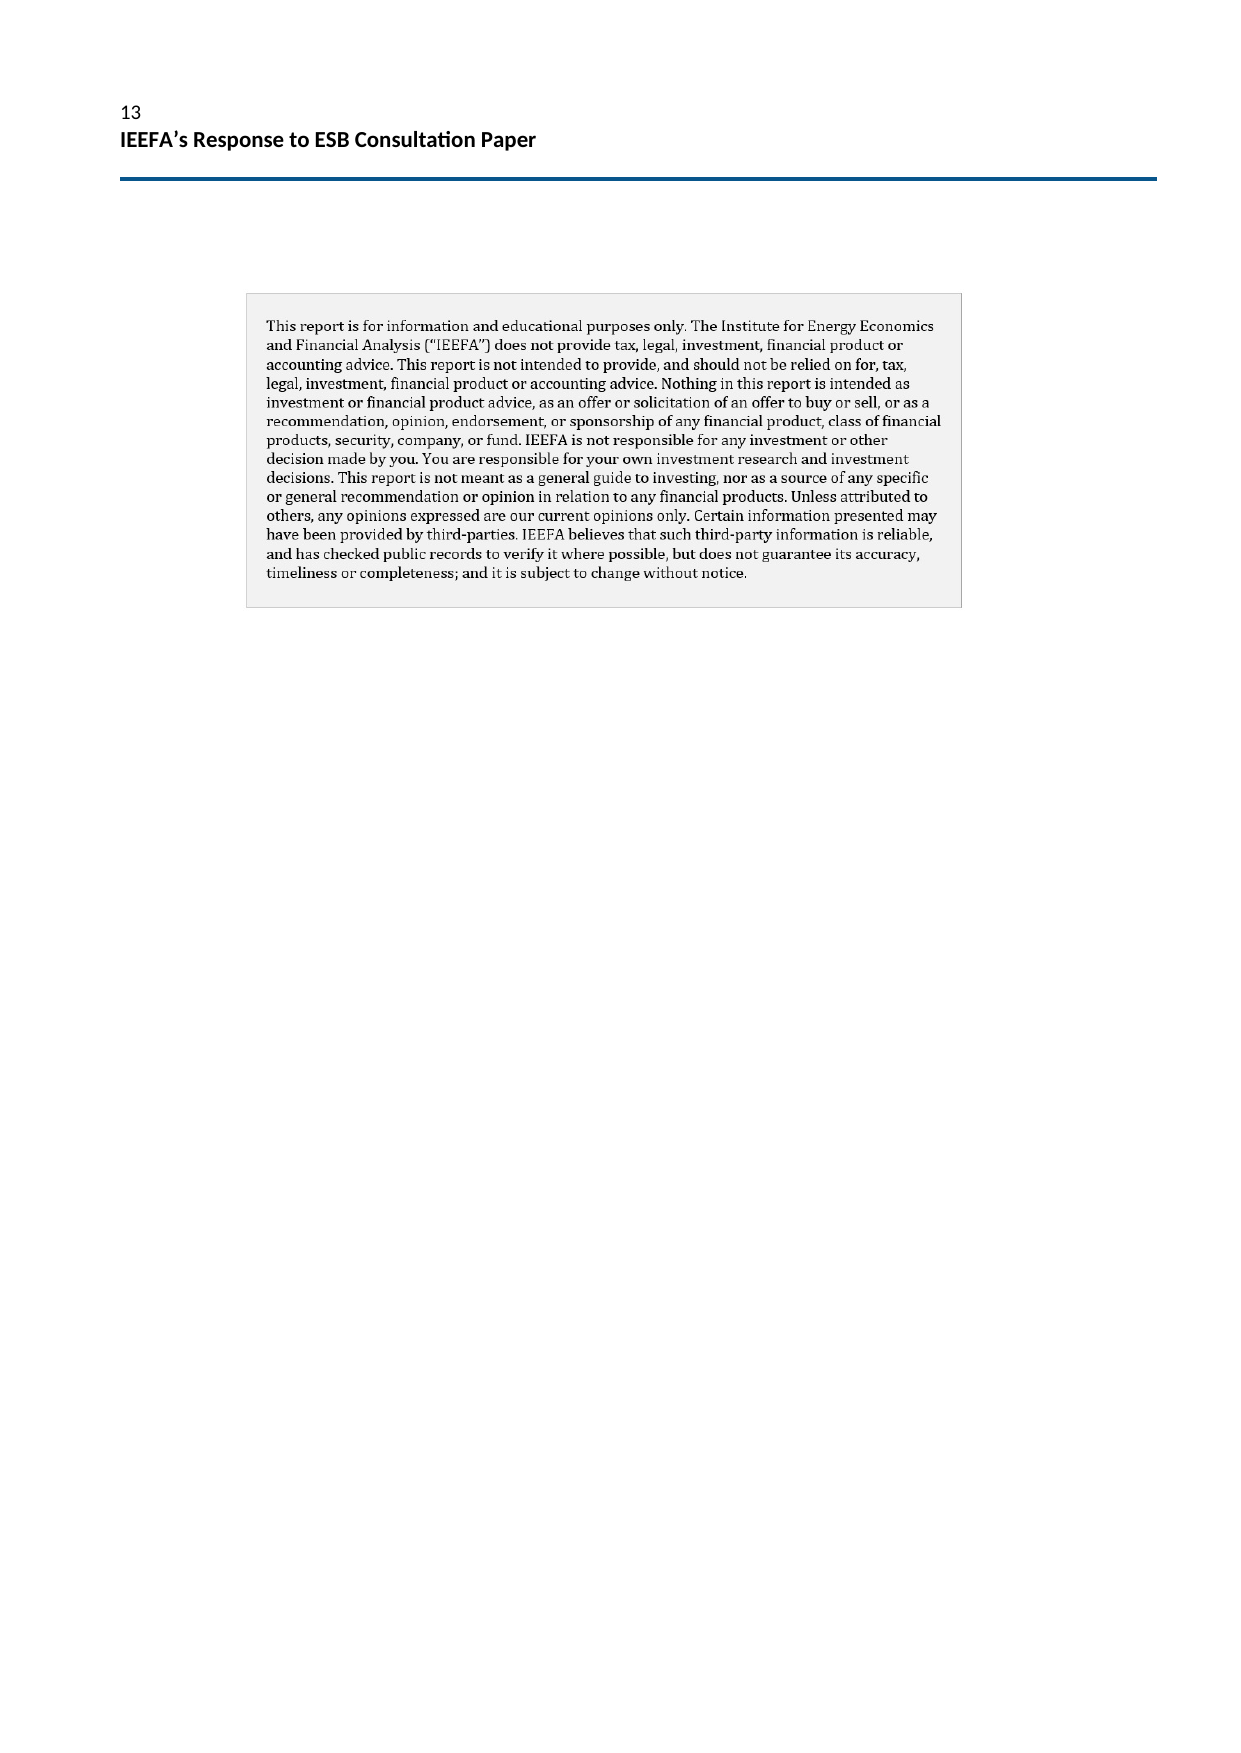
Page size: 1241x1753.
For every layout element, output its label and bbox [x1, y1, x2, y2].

picture [242, 289, 965, 612]
